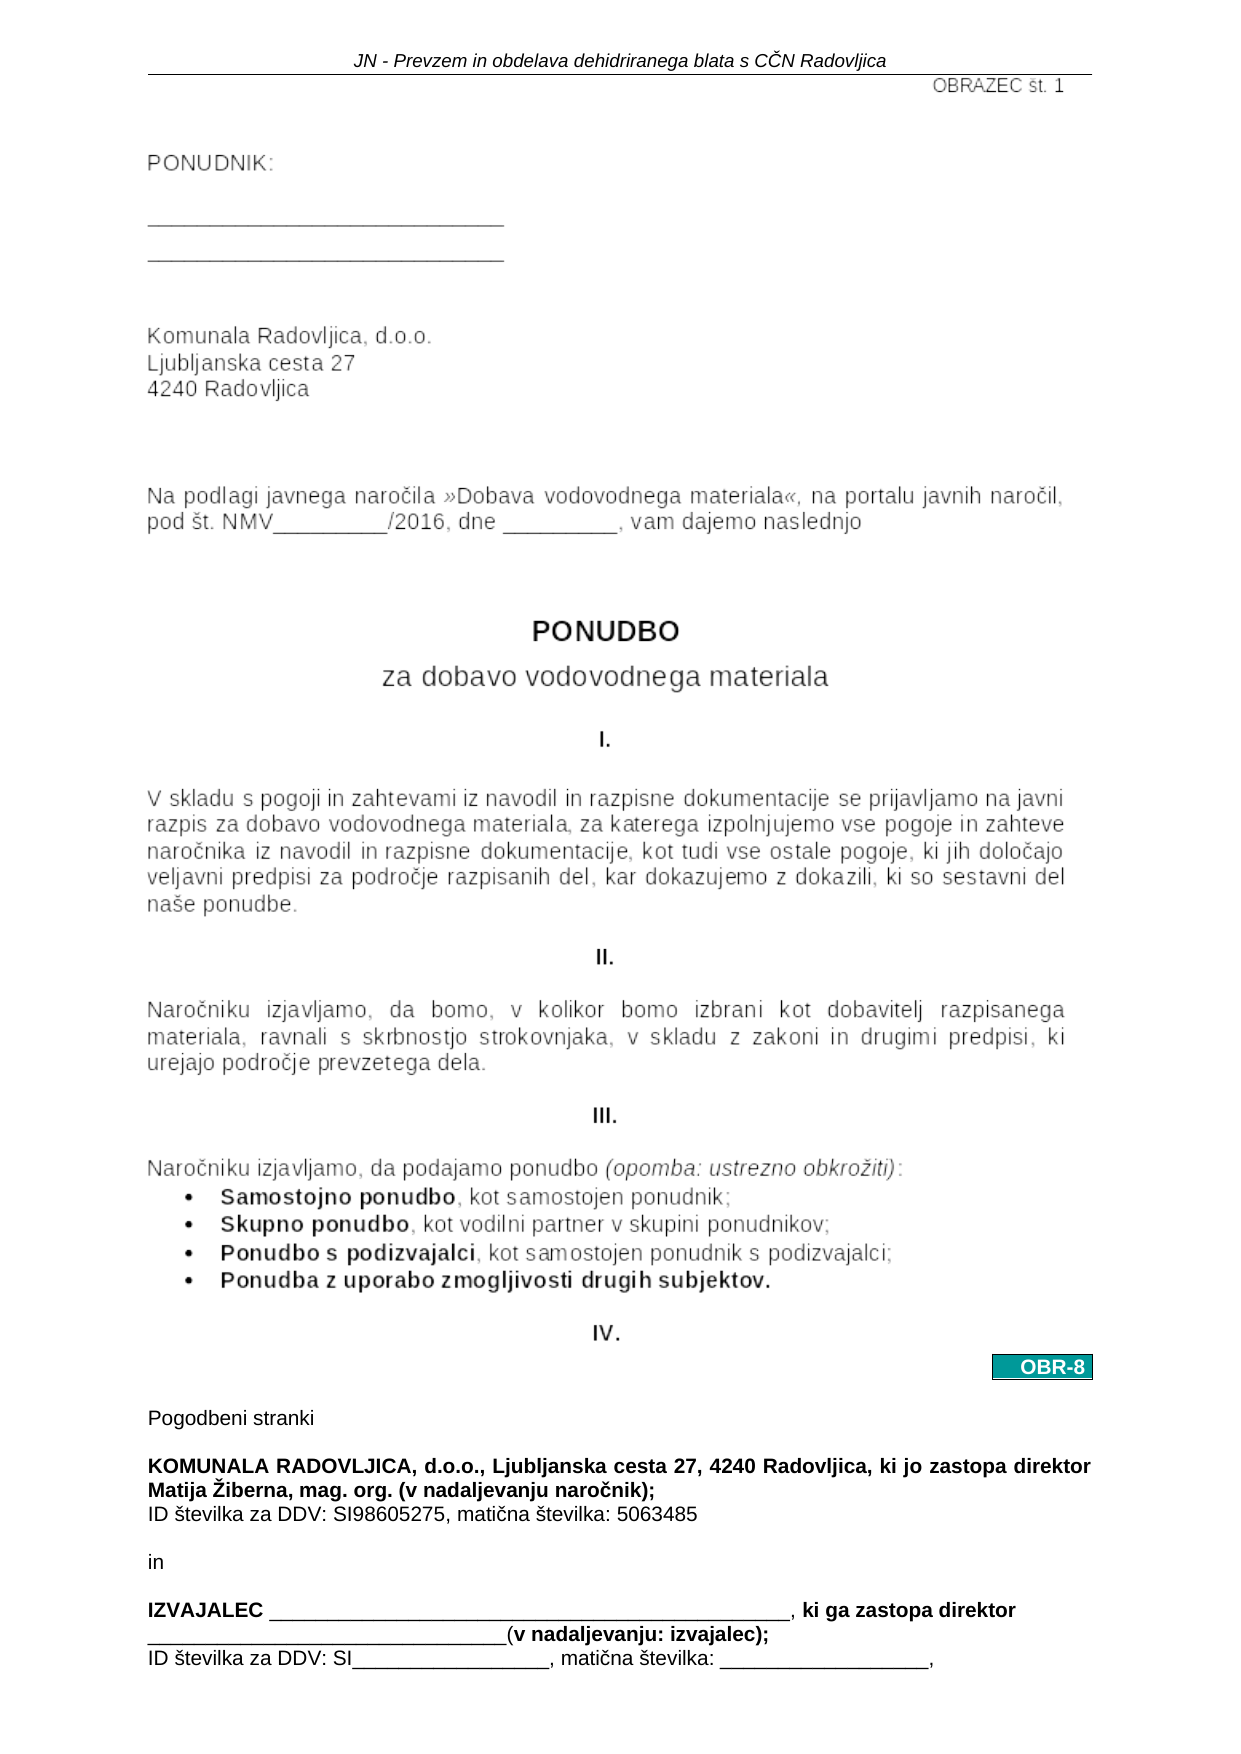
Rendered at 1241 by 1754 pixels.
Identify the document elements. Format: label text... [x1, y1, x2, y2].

text ID številka za DDV: SI_________________, matična številka: __________________, [148, 1646, 1092, 1669]
table_header OBR-8 [993, 1355, 1092, 1378]
text in [148, 1550, 1092, 1574]
text Pogodbeni stranki [148, 1406, 1092, 1430]
text ID številka za DDV: SI98605275, matična številka: 5063485 [148, 1502, 1092, 1526]
text KOMUNALA RADOVLJICA, d.o.o., Ljubljanska cesta 27, 4240 Radovljica, ki jo zastopa direktor Matija Žiberna, mag. org. (v nadaljevanju naročnik); [148, 1454, 1092, 1502]
text IZVAJALEC _____________________________________________, ki ga zastopa direktor _______________________________(v nadaljevanju: izvajalec); [148, 1598, 1092, 1646]
